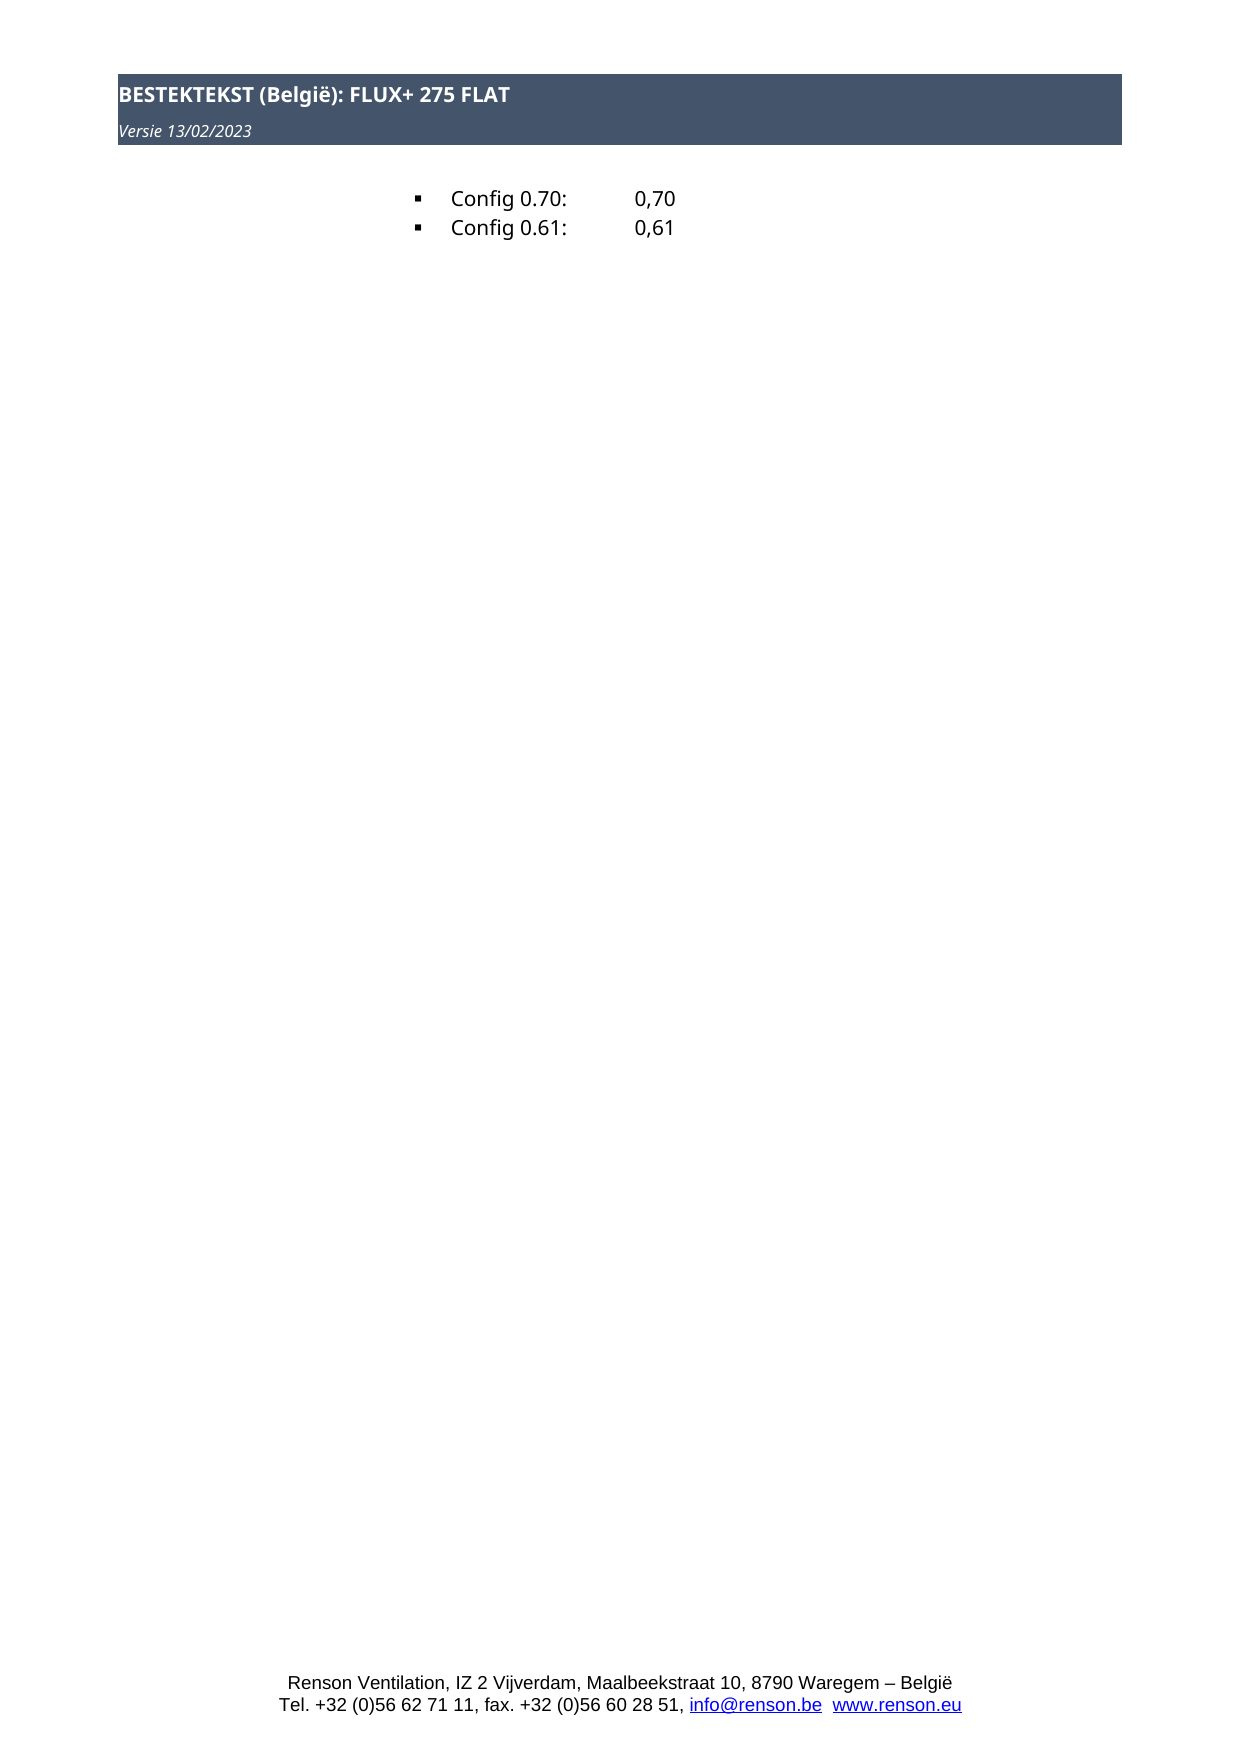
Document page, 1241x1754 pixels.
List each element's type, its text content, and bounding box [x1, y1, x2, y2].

list Config 0.70: 0,70 [413, 183, 1122, 212]
list Config 0.61: 0,61 [413, 212, 1122, 241]
